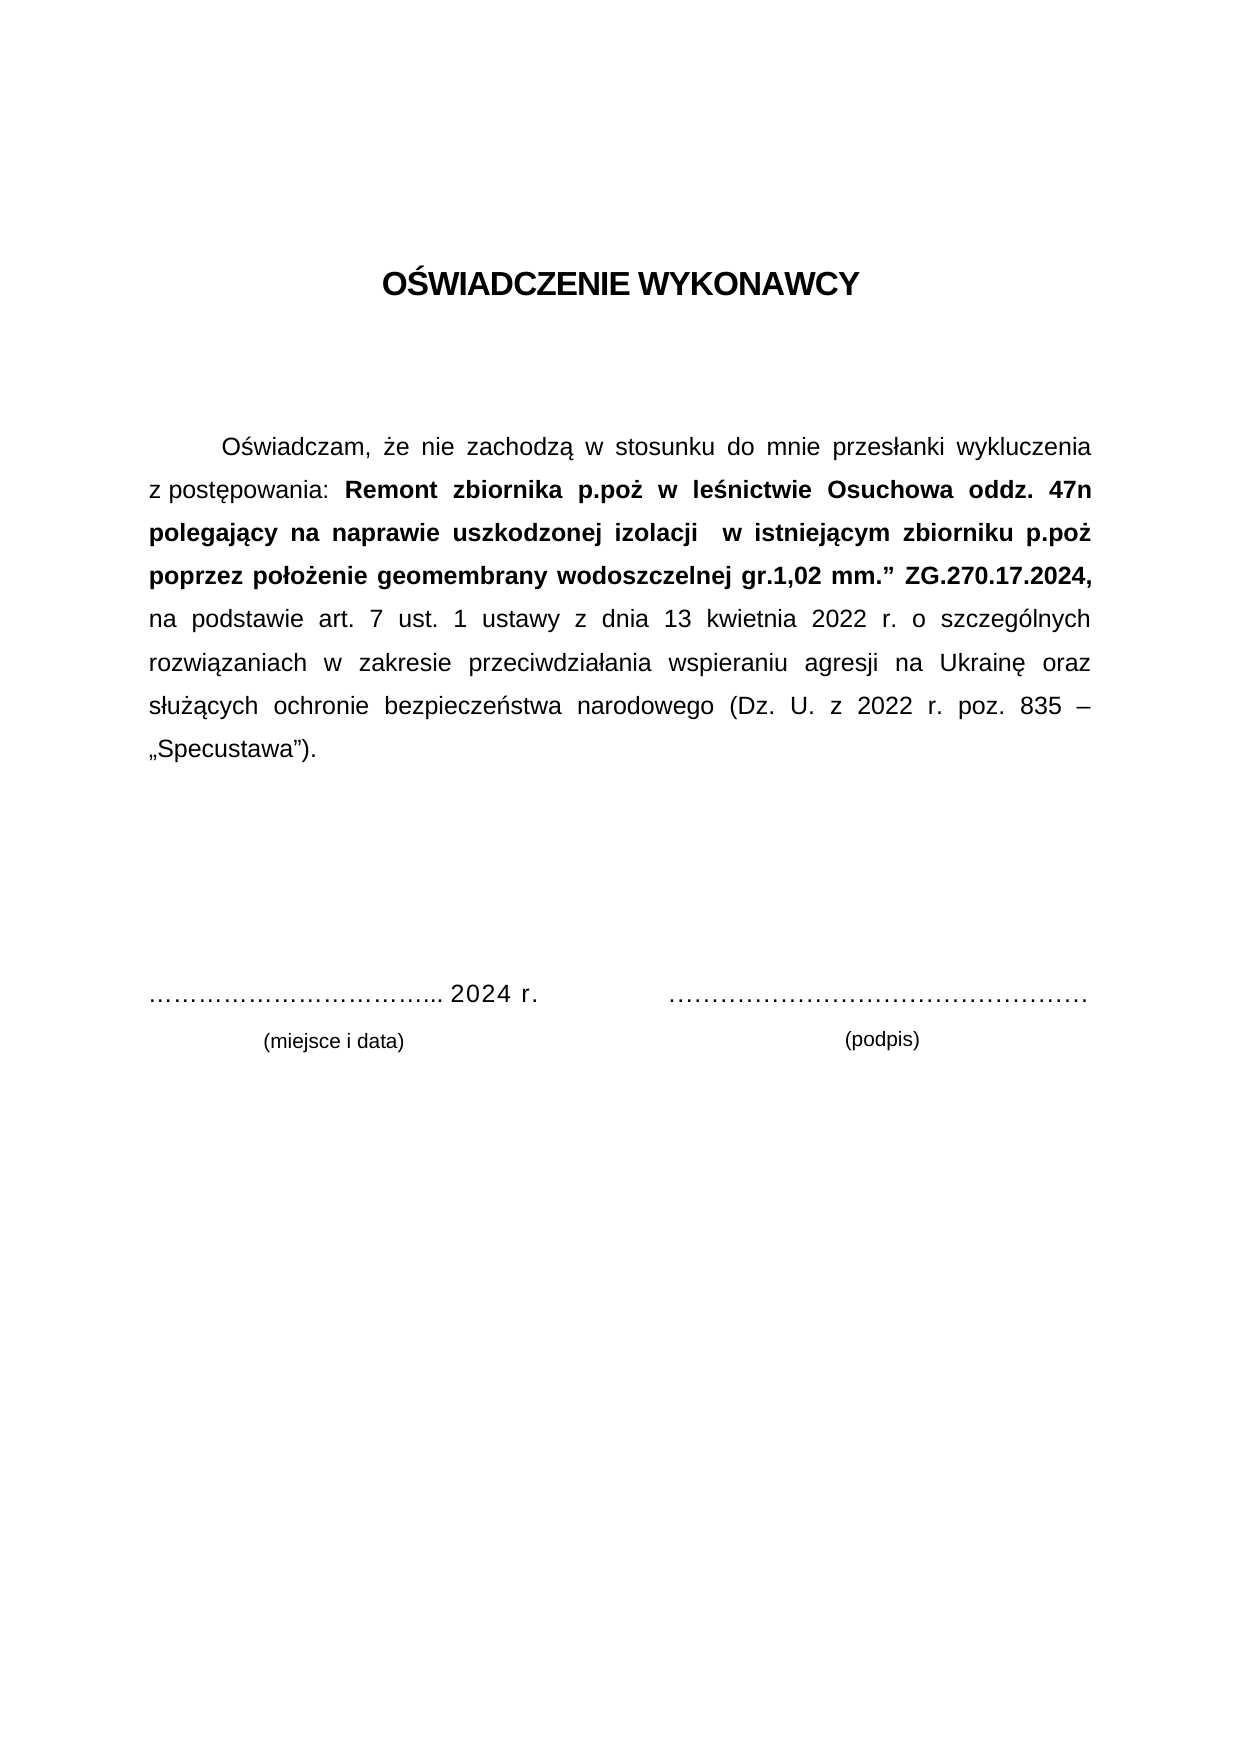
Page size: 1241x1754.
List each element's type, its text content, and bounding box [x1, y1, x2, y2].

text Oświadczam, że nie zachodzą w stosunku do mnie przesłanki wykluczenia z postępowania: Remont zbiornika p.poż w leśnictwie Osuchowa oddz. 47n polegający na naprawie uszkodzonej izolacji w istniejącym zbiorniku p.poż poprzez położenie geomembrany wodoszczelnej gr.1,02 mm.” ZG.270.17.2024, na podstawie art. 7 ust. 1 ustawy z dnia 13 kwietnia 2022 r. o szczególnych rozwiązaniach w zakresie przeciwdziałania wspieraniu agresji na Ukrainę oraz służących ochronie bezpieczeństwa narodowego (Dz. U. z 2022 r. poz. 835 – „Specustawa”). [149, 432, 1093, 762]
text ……………………………... 2024 r. ................................................. [148, 979, 1093, 1008]
text OŚWIADCZENIE WYKONAWCY [150, 263, 1093, 302]
